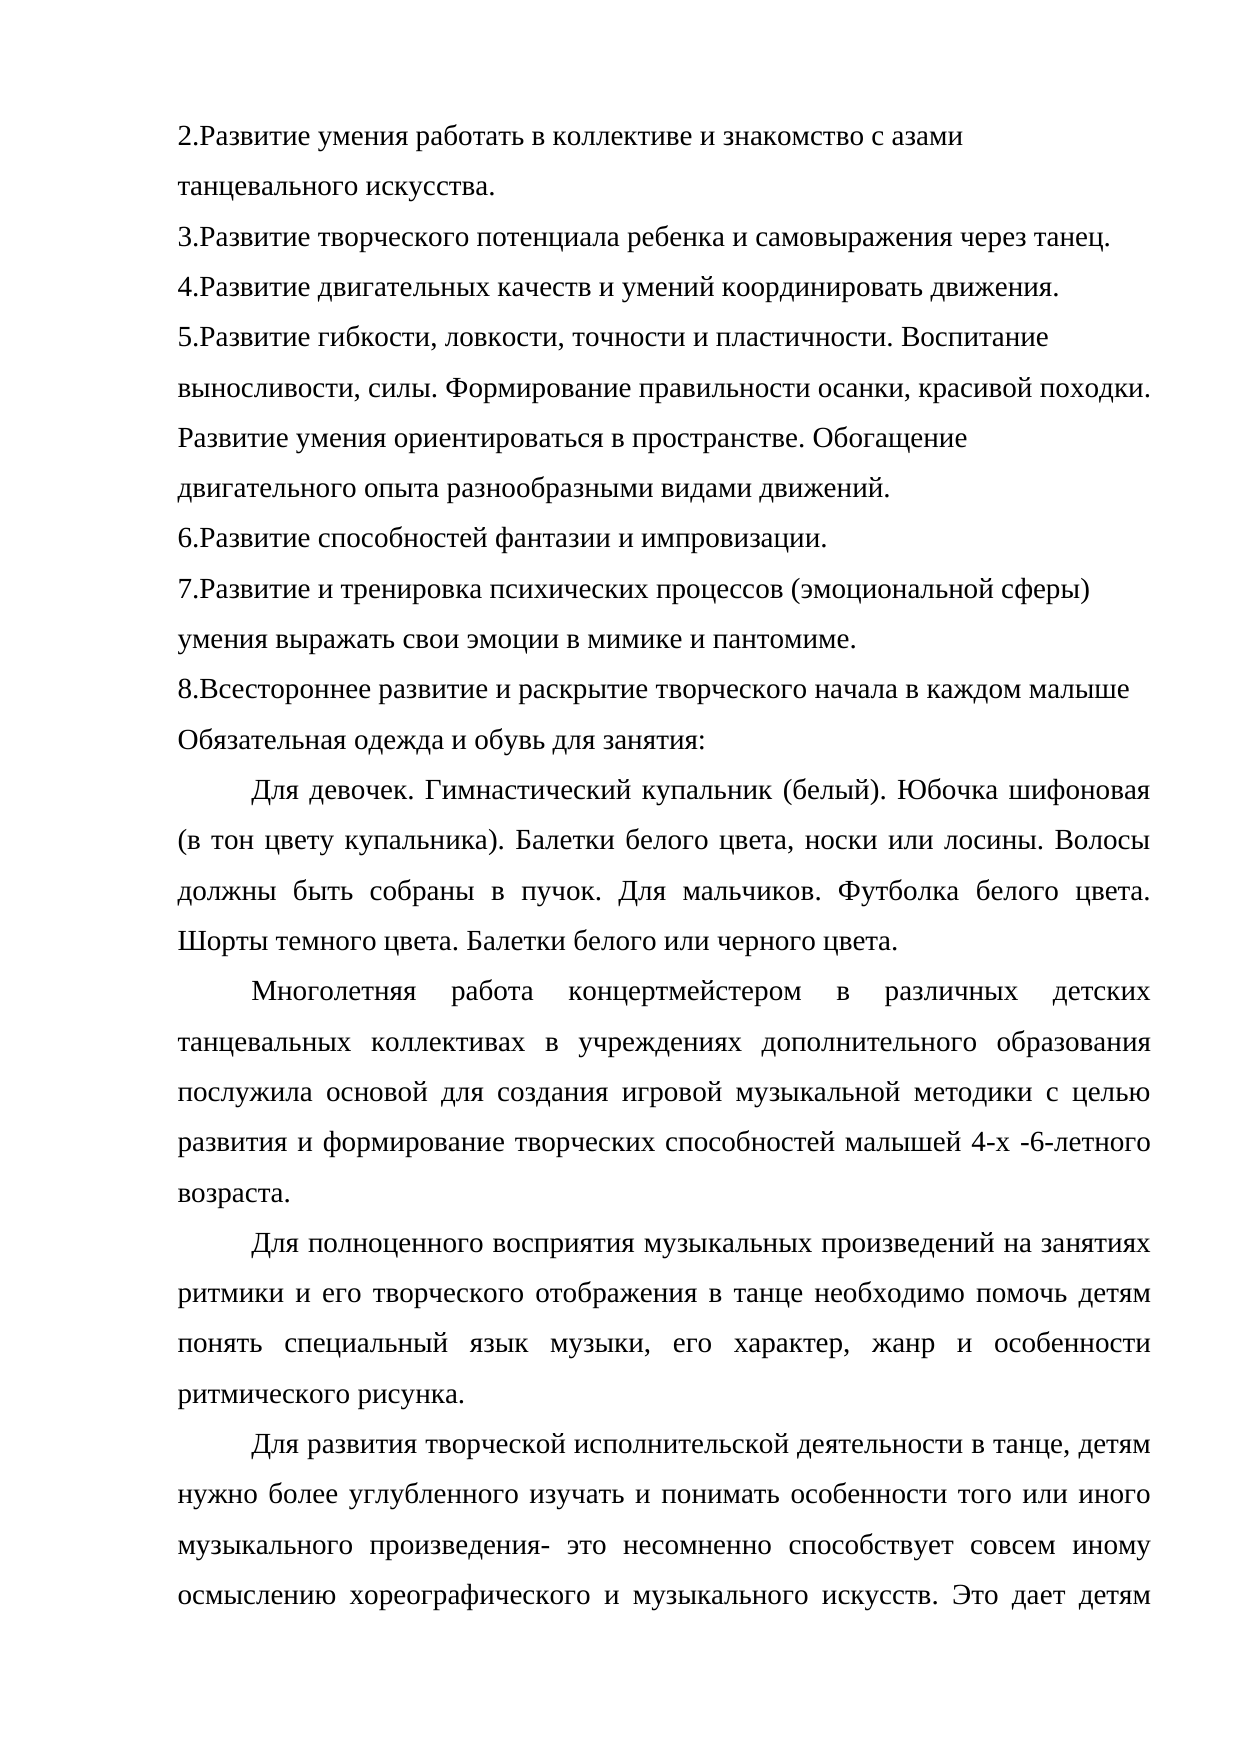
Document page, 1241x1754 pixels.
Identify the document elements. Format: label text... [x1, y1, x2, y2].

text Многолетняя работа концертмейстером в различных детских танцевальных коллективах в учреждениях дополнительного образования послужила основой для создания игровой музыкальной методики с целью развития и формирование творческих способностей малышей 4-х -6-летного возраста. [177, 973, 1152, 1208]
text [177, 1426, 1152, 1611]
text Для полноценного восприятия музыкальных произведений на занятиях ритмики и его творческого отображения в танце необходимо помочь детям понять специальный язык музыки, его характер, жанр и особенности ритмического рисунка. [177, 1225, 1152, 1409]
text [177, 118, 1152, 755]
text Для девочек. Гимнастический купальник (белый). Юбочка шифоновая (в тон цвету купальника). Балетки белого цвета, носки или лосины. Волосы должны быть собраны в пучок. Для мальчиков. Футболка белого цвета. Шорты темного цвета. Балетки белого или черного цвета. [177, 772, 1152, 957]
